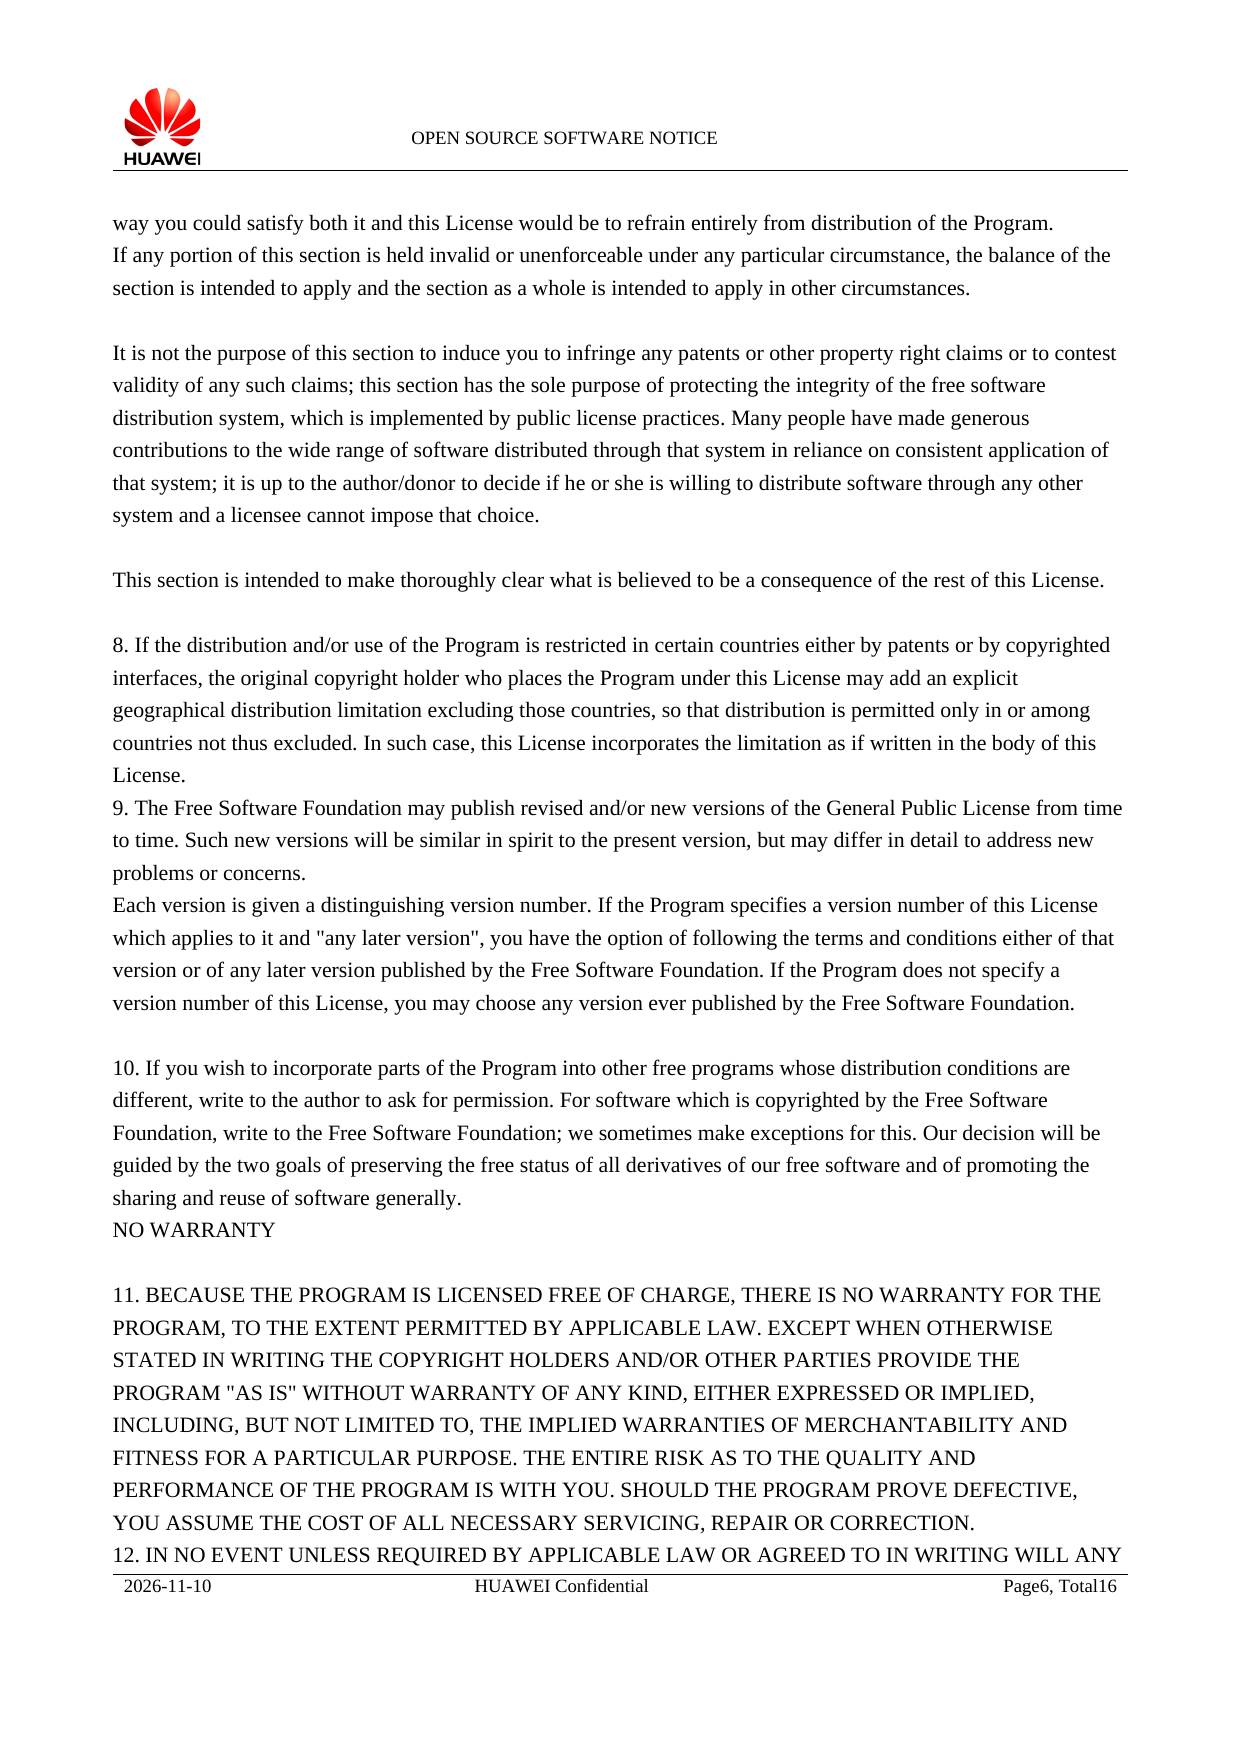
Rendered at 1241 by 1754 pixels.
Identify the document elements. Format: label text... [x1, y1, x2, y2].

picture [124, 88, 201, 165]
